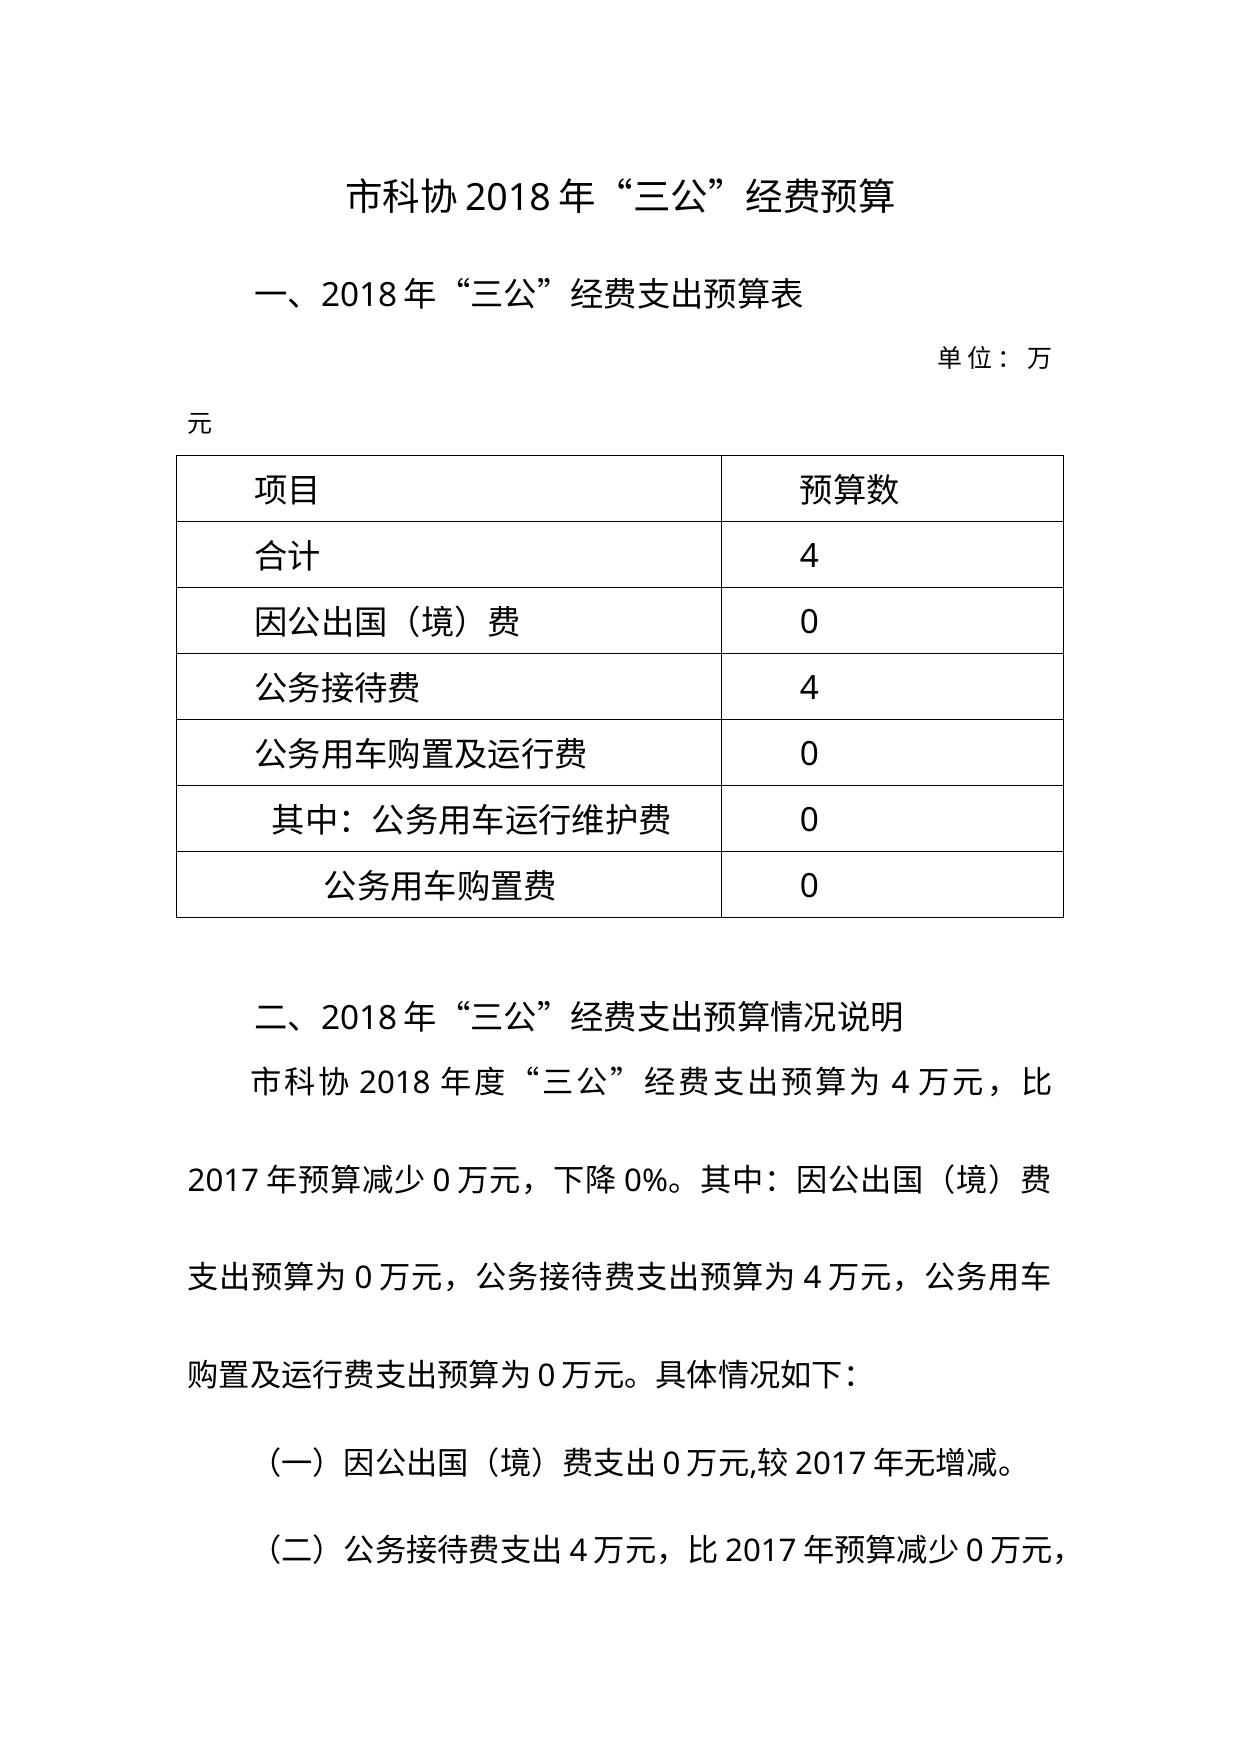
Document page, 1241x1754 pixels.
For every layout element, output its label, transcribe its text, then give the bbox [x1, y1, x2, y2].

table_cell 0 [722, 588, 1063, 653]
text （一）因公出国（境）费支出0万元,较2017年无增减。 [187, 1428, 1053, 1493]
text 市科协2018年度“三公”经费支出预算为4万元，比2017年预算减少0万元，下降0%。其中：因公出国（境）费支出预算为0万元，公务接待费支出预算为4万元，公务用车购置及运行费支出预算为0万元。具体情况如下： [187, 1048, 1053, 1405]
table_cell 公务接待费 [177, 654, 721, 719]
table_cell 4 [722, 522, 1063, 587]
text 一、2018年“三公”经费支出预算表 [187, 259, 1053, 324]
table_cell 0 [722, 720, 1063, 785]
table_cell 4 [722, 654, 1063, 719]
table_cell 公务用车购置及运行费 [177, 720, 721, 785]
table_cell 因公出国（境）费 [177, 588, 721, 653]
table_cell 0 [722, 852, 1063, 917]
table_cell 公务用车购置费 [177, 852, 721, 917]
table_cell 合计 [177, 522, 721, 587]
table_header 项目 [177, 456, 721, 521]
text 市科协2018年“三公”经费预算 [187, 162, 1053, 227]
table_cell 其中：公务用车运行维护费 [177, 786, 721, 851]
table_header 预算数 [722, 456, 1063, 521]
text 单位：万元 [187, 324, 1053, 454]
text 二、2018年“三公”经费支出预算情况说明 [187, 983, 1053, 1048]
table_cell 0 [722, 786, 1063, 851]
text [187, 1516, 1053, 1581]
